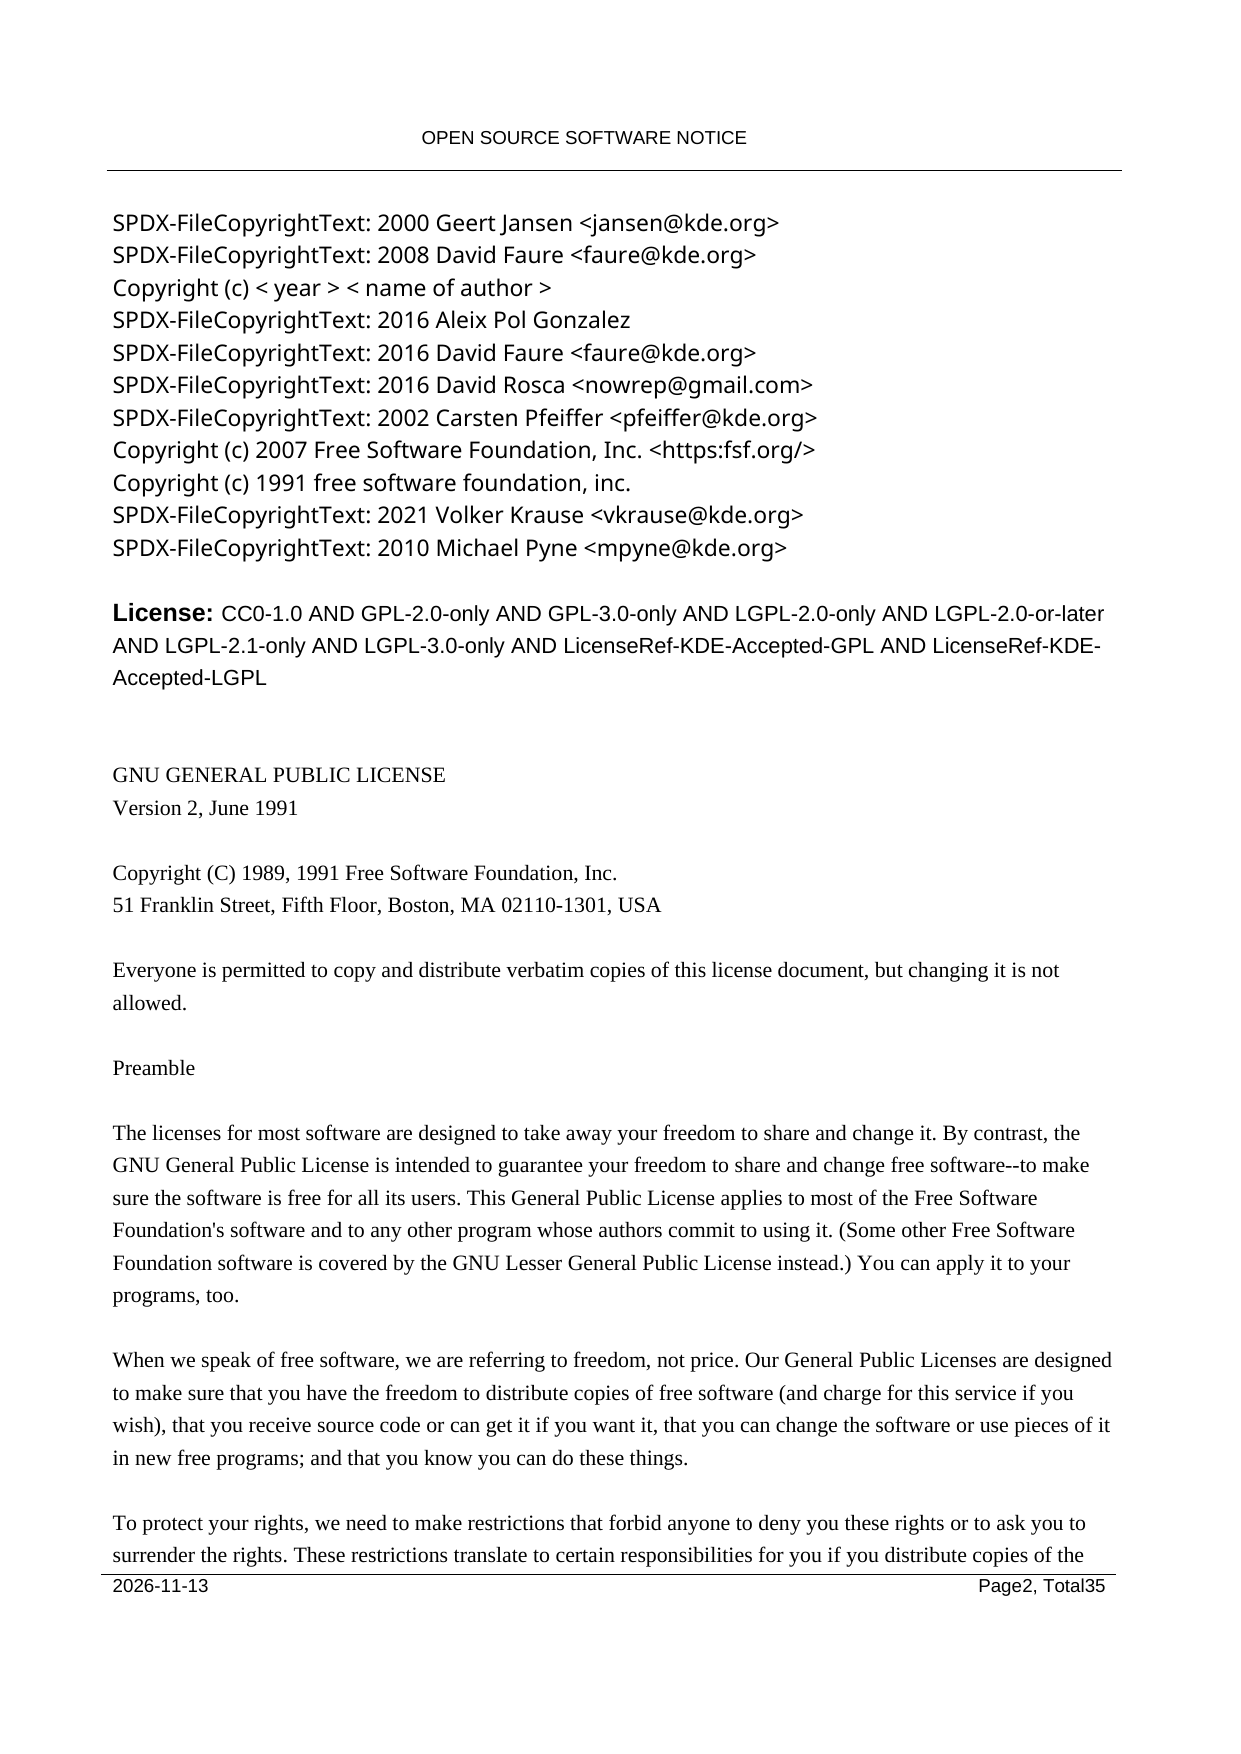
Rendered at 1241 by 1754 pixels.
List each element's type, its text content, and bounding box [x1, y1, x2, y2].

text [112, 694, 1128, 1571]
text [112, 206, 1128, 596]
text License: CC0-1.0 AND GPL-2.0-only AND GPL-3.0-only AND LGPL-2.0-only AND LGPL-2.0-or-later AND LGPL-2.1-only AND LGPL-3.0-only AND LicenseRef-KDE-Accepted-GPL AND LicenseRef-KDE-Accepted-LGPL [112, 596, 1128, 694]
